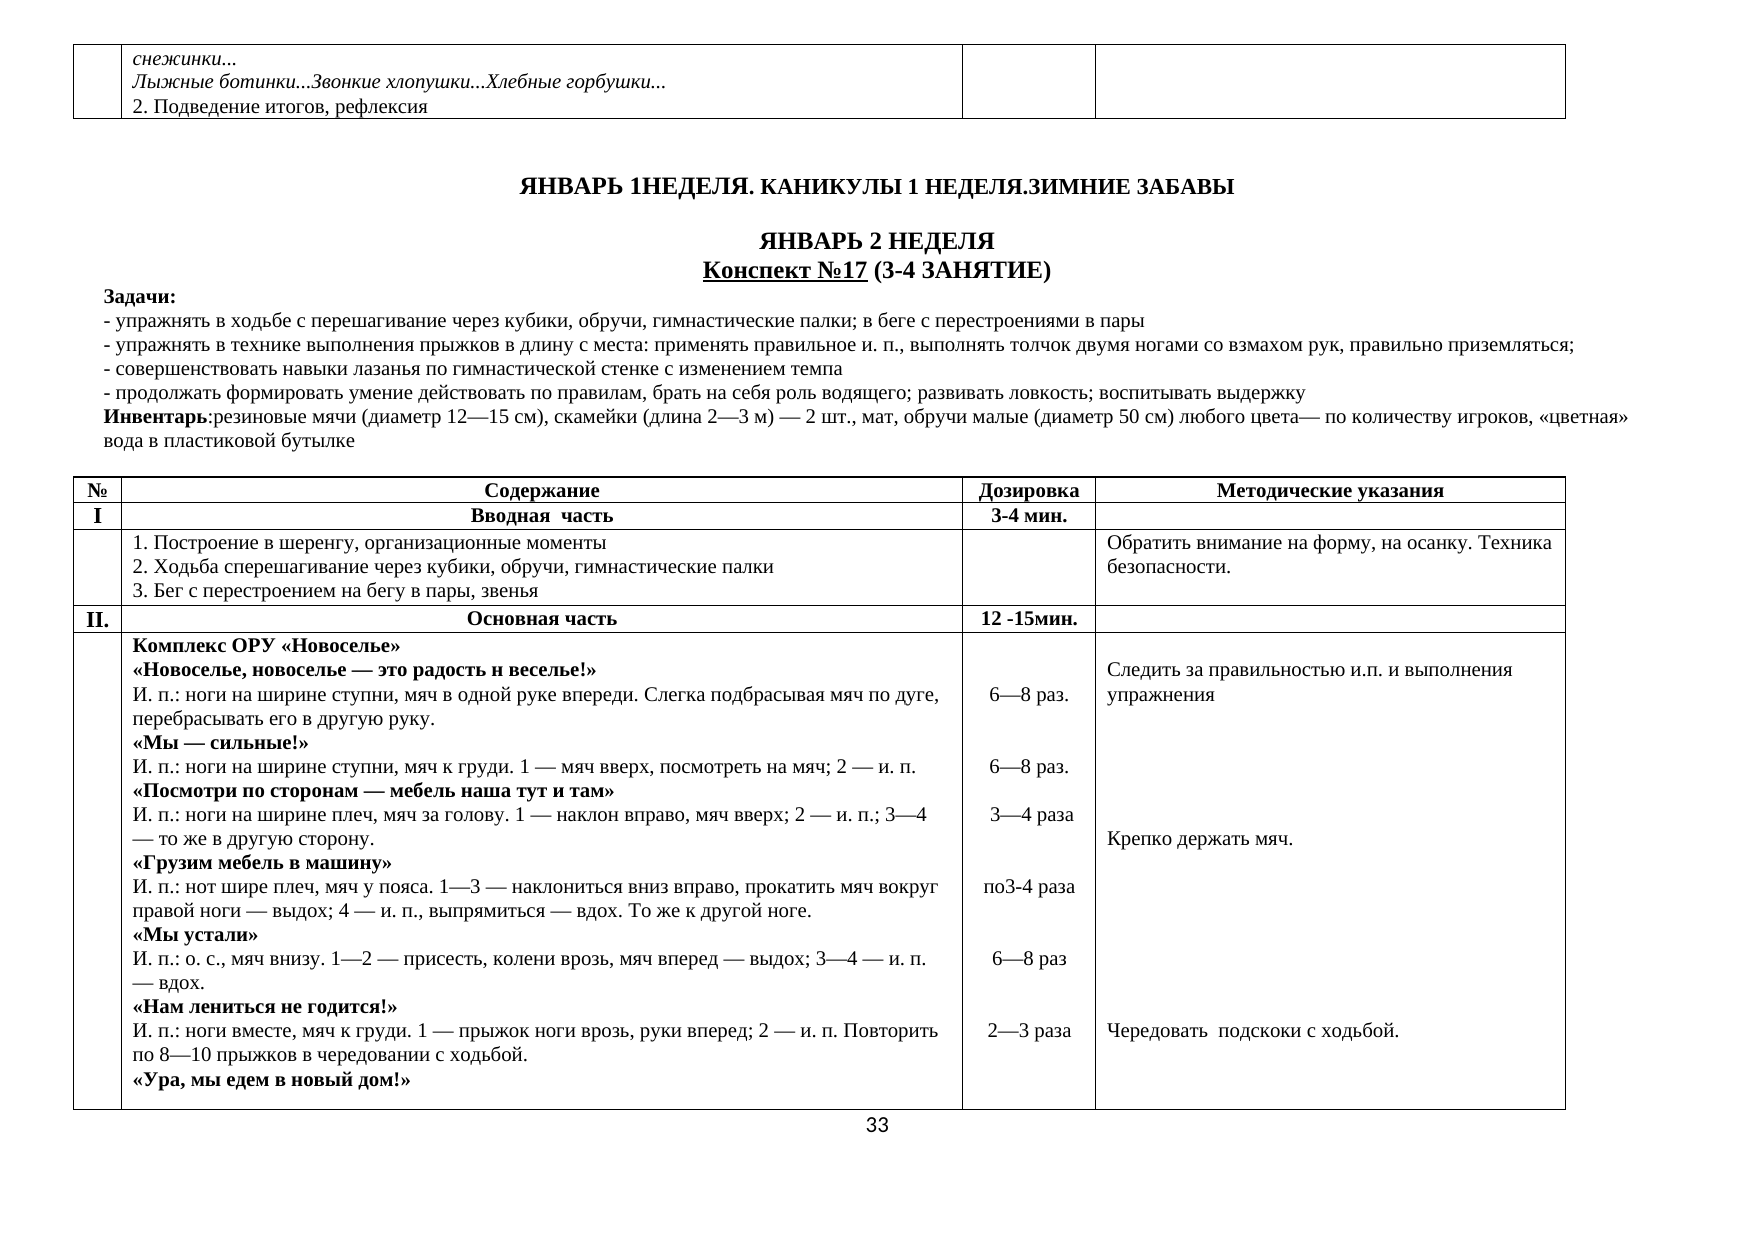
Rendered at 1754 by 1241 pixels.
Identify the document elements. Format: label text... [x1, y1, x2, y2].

table_cell II. [74, 606, 121, 632]
table_cell Вводная часть [122, 503, 962, 529]
table_cell [74, 633, 121, 1109]
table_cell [122, 45, 962, 118]
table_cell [1096, 633, 1565, 1109]
table_header Дозировка [963, 478, 1095, 502]
table_cell 3-4 мин. [963, 503, 1095, 529]
table_cell 12 -15мин. [963, 606, 1095, 632]
table_cell Основная часть [122, 606, 962, 632]
table_cell [74, 45, 121, 118]
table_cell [963, 633, 1095, 1109]
table_cell [1096, 503, 1565, 529]
table_cell Обратить внимание на форму, на осанку. Техника безопасности. [1096, 530, 1565, 605]
table_header Методические указания [1096, 478, 1565, 502]
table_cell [1096, 45, 1565, 118]
text Конспект №17 (3-4 ЗАНЯТИЕ) [118, 255, 1636, 284]
text Инвентарь:резиновые мячи (диаметр 12—15 см), скамейки (длина 2—3 м) — 2 шт., мат, обручи малые (диаметр 50 см) любого цвета— по количеству игроков, «цветная» вода в пластиковой бутылке [103, 404, 1636, 452]
text ЯНВАРЬ 2 НЕДЕЛЯ [118, 226, 1636, 255]
table_header Содержание [122, 478, 962, 502]
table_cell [122, 633, 962, 1109]
table_header № [74, 478, 121, 502]
table_cell [74, 530, 121, 605]
table_cell [963, 530, 1095, 605]
text Задачи: [103, 284, 1636, 308]
text ЯНВАРЬ 1НЕДЕЛЯ. КАНИКУЛЫ 1 НЕДЕЛЯ.ЗИМНИЕ ЗАБАВЫ [118, 171, 1636, 200]
text - упражнять в технике выполнения прыжков в длину с места: применять правильное и. п., выполнять толчок двумя ногами со взмахом рук, правильно приземляться; [103, 332, 1636, 356]
text - продолжать формировать умение действовать по правилам, брать на себя роль водящего; развивать ловкость; воспитывать выдержку [103, 380, 1636, 404]
table_cell [1096, 606, 1565, 632]
table_cell I [74, 503, 121, 529]
table_cell [963, 45, 1095, 118]
table_cell 1. Построение в шеренгу, организационные моменты 2. Ходьба сперешагивание через кубики, обручи, гимнастические палки 3. Бег с перестроением на бегу в пары, звенья [122, 530, 962, 605]
text - совершенствовать навыки лазанья по гимнастической стенке с изменением темпа [103, 356, 1636, 380]
text - упражнять в ходьбе с перешагивание через кубики, обручи, гимнастические палки; в беге с перестроениями в пары [103, 308, 1636, 332]
